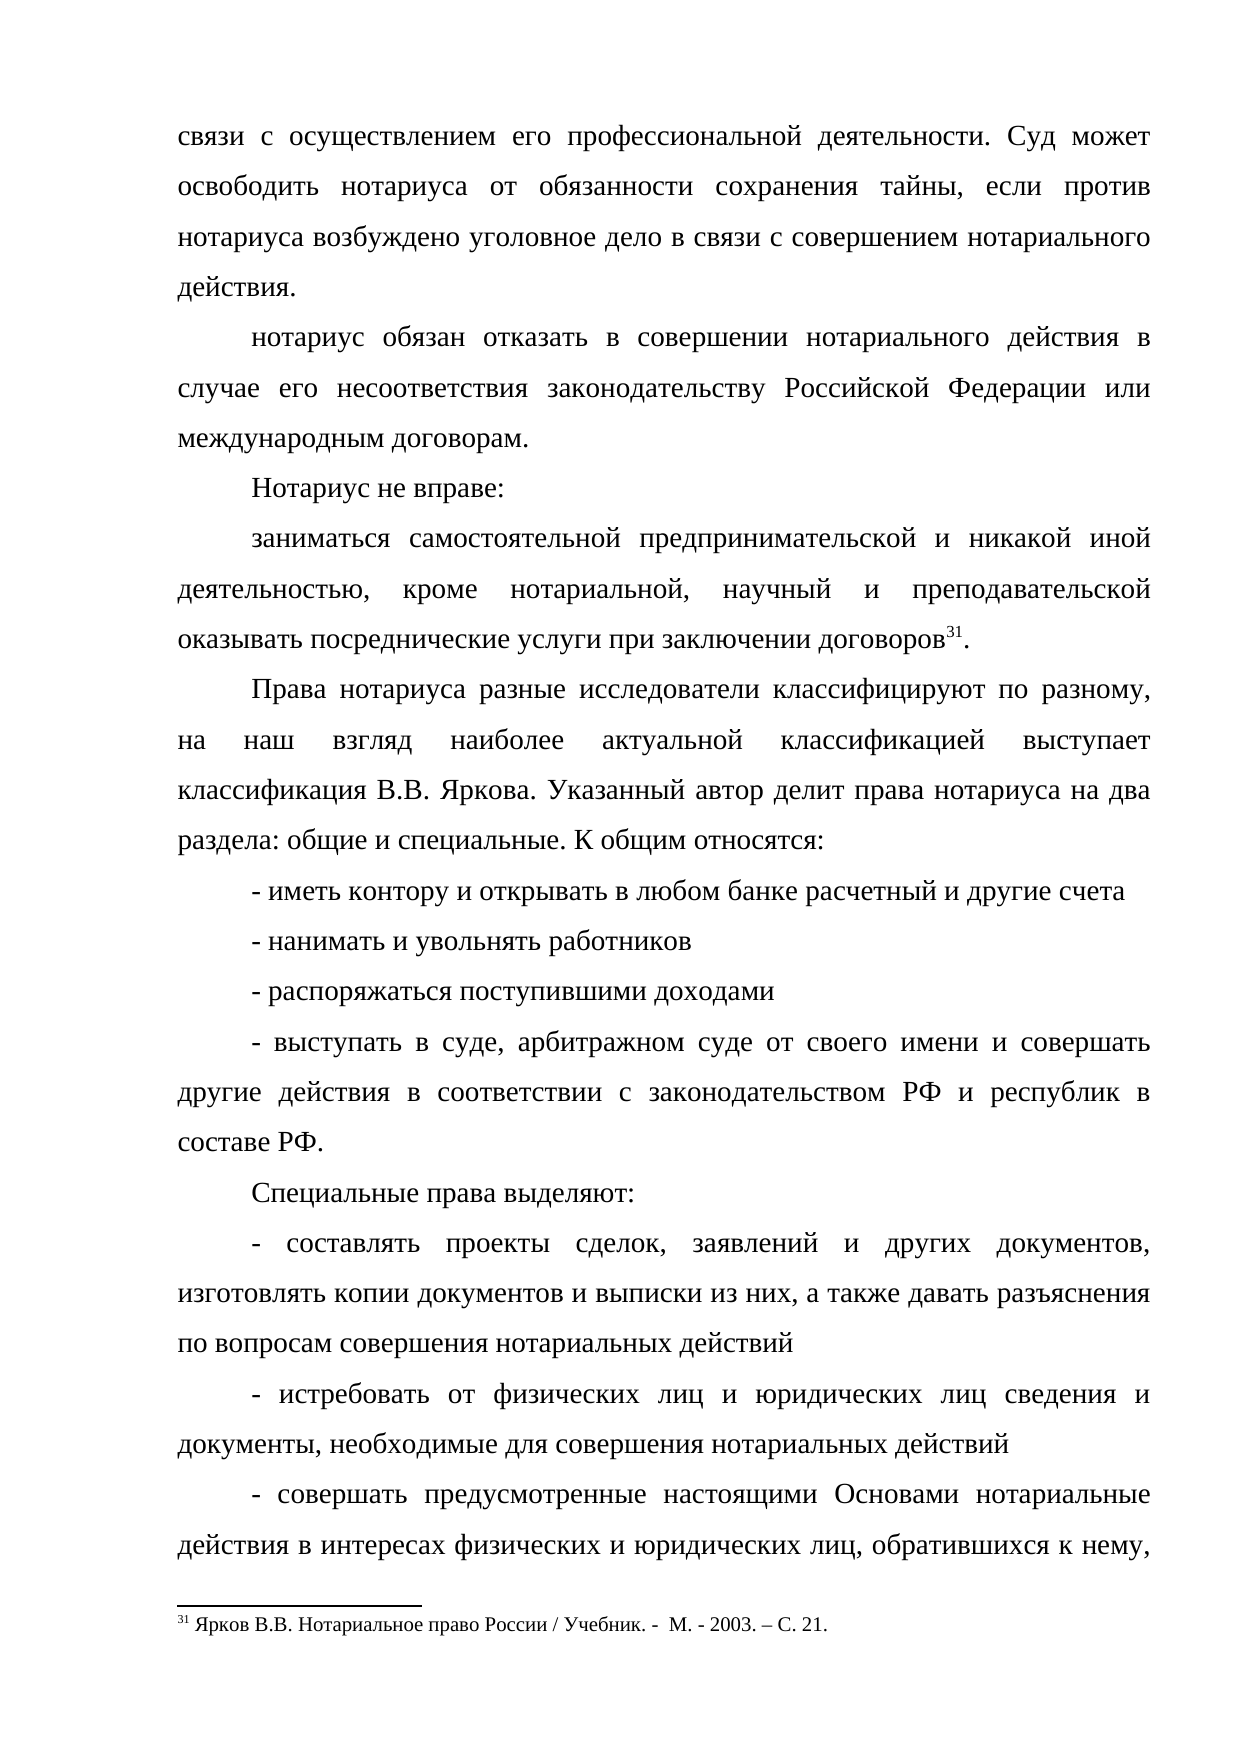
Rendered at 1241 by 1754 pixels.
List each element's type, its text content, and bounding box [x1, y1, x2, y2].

text - составлять проекты сделок, заявлений и других документов, изготовлять копии документов и выписки из них, а также давать разъяснения по вопросам совершения нотариальных действий [177, 1225, 1152, 1359]
text нотариус обязан отказать в совершении нотариального действия в случае его несоответствия законодательству Российской Федерации или международным договорам. [177, 319, 1152, 453]
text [177, 118, 1152, 303]
text Специальные права выделяют: [177, 1175, 1152, 1208]
text заниматься самостоятельной предпринимательской и никакой иной деятельностью, кроме нотариальной, научный и преподавательской оказывать посреднические услуги при заключении договоров. [177, 521, 1152, 655]
text - истребовать от физических лиц и юридических лиц сведения и документы, необходимые для совершения нотариальных действий [177, 1376, 1152, 1460]
text - нанимать и увольнять работников [177, 923, 1152, 957]
text - выступать в суде, арбитражном суде от своего имени и совершать другие действия в соответствии с законодательством РФ и республик в составе РФ. [177, 1024, 1152, 1158]
text - распоряжаться поступившими доходами [177, 973, 1152, 1007]
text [177, 1477, 1152, 1560]
text Нотариус не вправе: [177, 470, 1152, 504]
text - иметь контору и открывать в любом банке расчетный и другие счета [177, 873, 1152, 906]
text Права нотариуса разные исследователи классифицируют по разному, на наш взгляд наиболее актуальной классификацией выступает классификация В.В. Яркова. Указанный автор делит права нотариуса на два раздела: общие и специальные. К общим относятся: [177, 672, 1152, 856]
